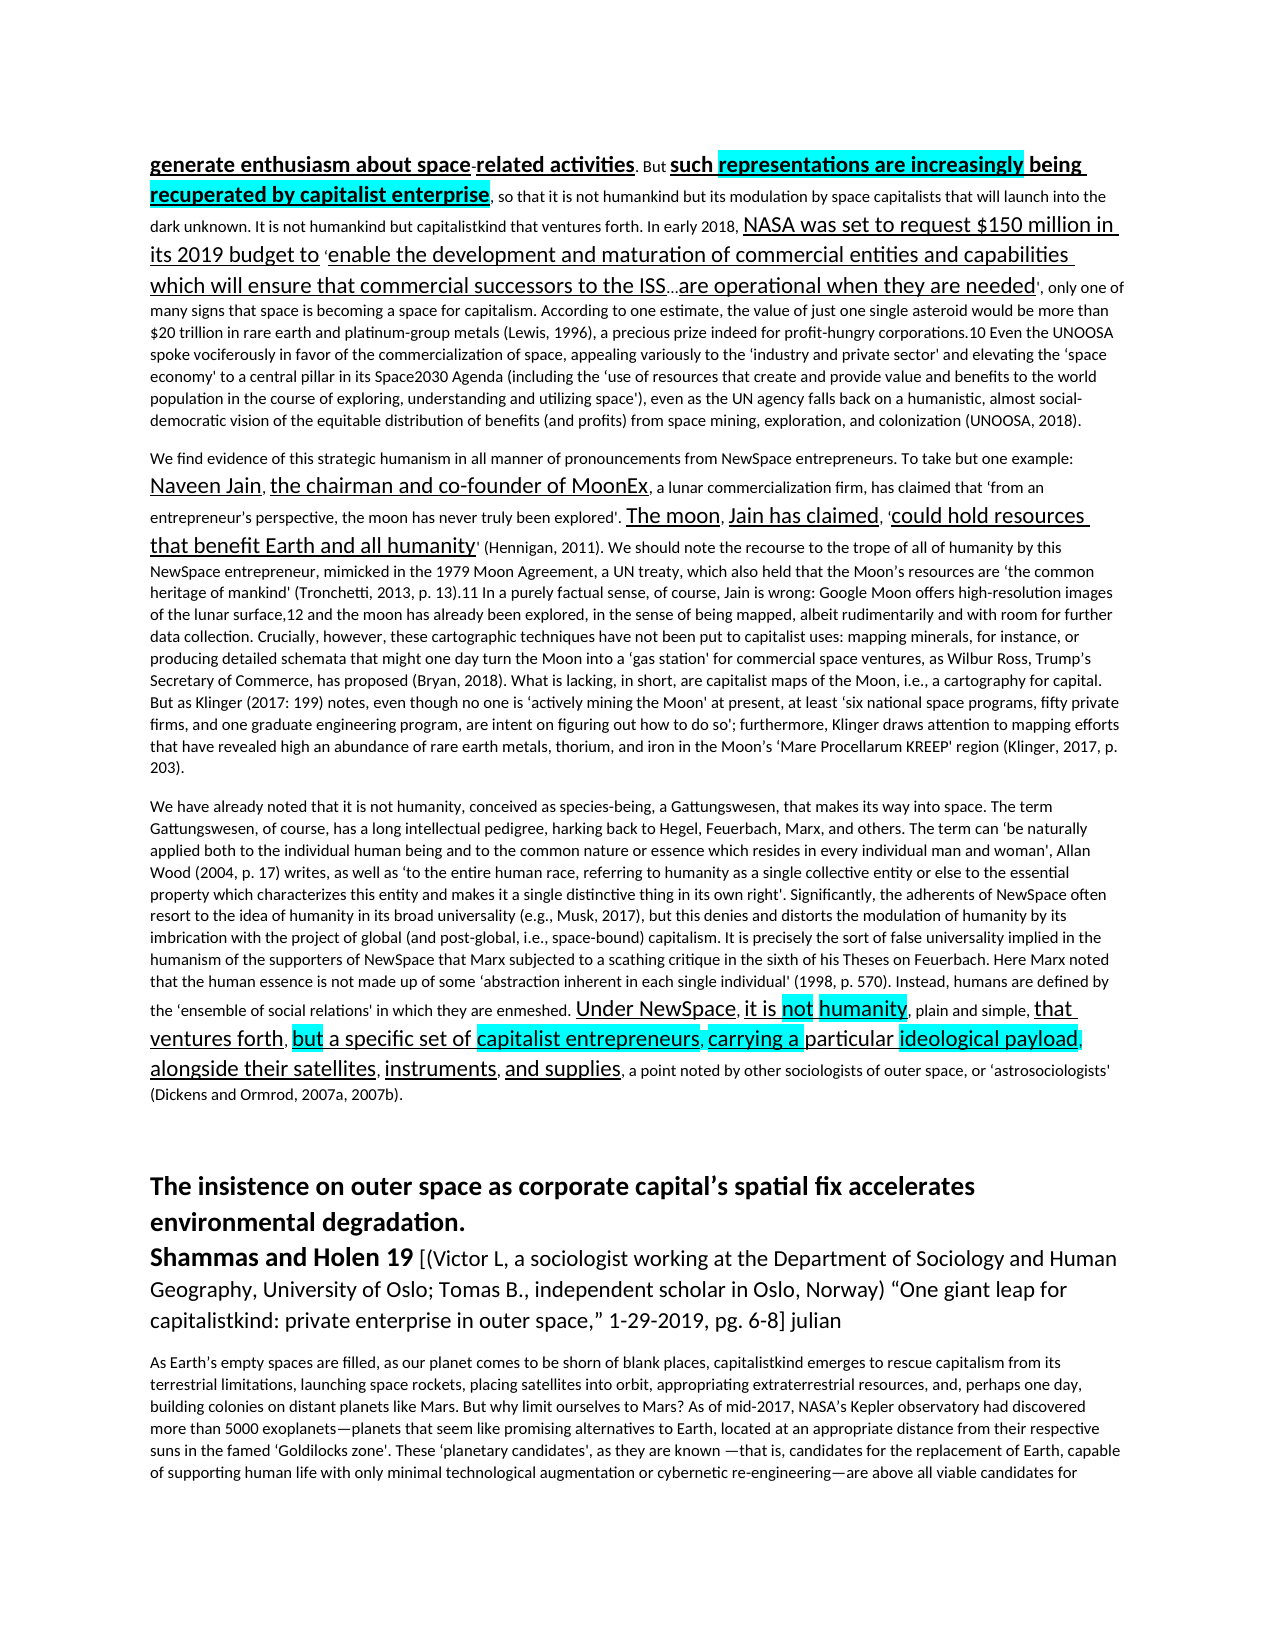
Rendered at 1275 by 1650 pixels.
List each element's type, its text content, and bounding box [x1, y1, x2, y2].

text Shammas and Holen 19 [(Victor L, a sociologist working at the Department of Sociology and Human Geography, University of Oslo; Tomas B., independent scholar in Oslo, Norway) “One giant leap for capitalistkind: private enterprise in outer space,” 1-29-2019, pg. 6-8] julian [150, 1240, 1125, 1334]
subtitle The insistence on outer space as corporate capital’s spatial fix accelerates environmental degradation. [150, 1169, 1125, 1238]
text We have already noted that it is not humanity, conceived as species-being, a Gattungswesen, that makes its way into space. The term Gattungswesen, of course, has a long intellectual pedigree, harking back to Hegel, Feuerbach, Marx, and others. The term can ‘be naturally applied both to the individual human being and to the common nature or essence which resides in every individual man and woman', Allan Wood (2004, p. 17) writes, as well as ‘to the entire human race, referring to humanity as a single collective entity or else to the essential property which characterizes this entity and makes it a single distinctive thing in its own right'. Significantly, the adherents of NewSpace often resort to the idea of humanity in its broad universality (e.g., Musk, 2017), but this denies and distorts the modulation of humanity by its imbrication with the project of global (and post-global, i.e., space-bound) capitalism. It is precisely the sort of false universality implied in the humanism of the supporters of NewSpace that Marx subjected to a scathing critique in the sixth of his Theses on Feuerbach. Here Marx noted that the human essence is not made up of some ‘abstraction inherent in each single individual' (1998, p. 570). Instead, humans are defined by the ‘ensemble of social relations' in which they are enmeshed. Under NewSpace, it is not humanity, plain and simple, that ventures forth, but a specific set of capitalist entrepreneurs, carrying a particular ideological payload, alongside their satellites, instruments, and supplies, a point noted by other sociologists of outer space, or ‘astrosociologists' (Dickens and Ormrod, 2007a, 2007b). [150, 796, 1125, 1104]
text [150, 150, 1125, 430]
text We find evidence of this strategic humanism in all manner of pronouncements from NewSpace entrepreneurs. To take but one example: Naveen Jain, the chairman and co-founder of MoonEx, a lunar commercialization firm, has claimed that ‘from an entrepreneur’s perspective, the moon has never truly been explored'. The moon, Jain has claimed, ‘could hold resources that benefit Earth and all humanity' (Hennigan, 2011). We should note the recourse to the trope of all of humanity by this NewSpace entrepreneur, mimicked in the 1979 Moon Agreement, a UN treaty, which also held that the Moon’s resources are ‘the common heritage of mankind' (Tronchetti, 2013, p. 13).11 In a purely factual sense, of course, Jain is wrong: Google Moon offers high-resolution images of the lunar surface,12 and the moon has already been explored, in the sense of being mapped, albeit rudimentarily and with room for further data collection. Crucially, however, these cartographic techniques have not been put to capitalist uses: mapping minerals, for instance, or producing detailed schemata that might one day turn the Moon into a ‘gas station' for commercial space ventures, as Wilbur Ross, Trump’s Secretary of Commerce, has proposed (Bryan, 2018). What is lacking, in short, are capitalist maps of the Moon, i.e., a cartography for capital. But as Klinger (2017: 199) notes, even though no one is ‘actively mining the Moon' at present, at least ‘six national space programs, fifty private firms, and one graduate engineering program, are intent on figuring out how to do so'; furthermore, Klinger draws attention to mapping efforts that have revealed high an abundance of rare earth metals, thorium, and iron in the Moon’s ‘Mare Procellarum KREEP' region (Klinger, 2017, p. 203). [150, 448, 1125, 778]
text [150, 1353, 1125, 1482]
